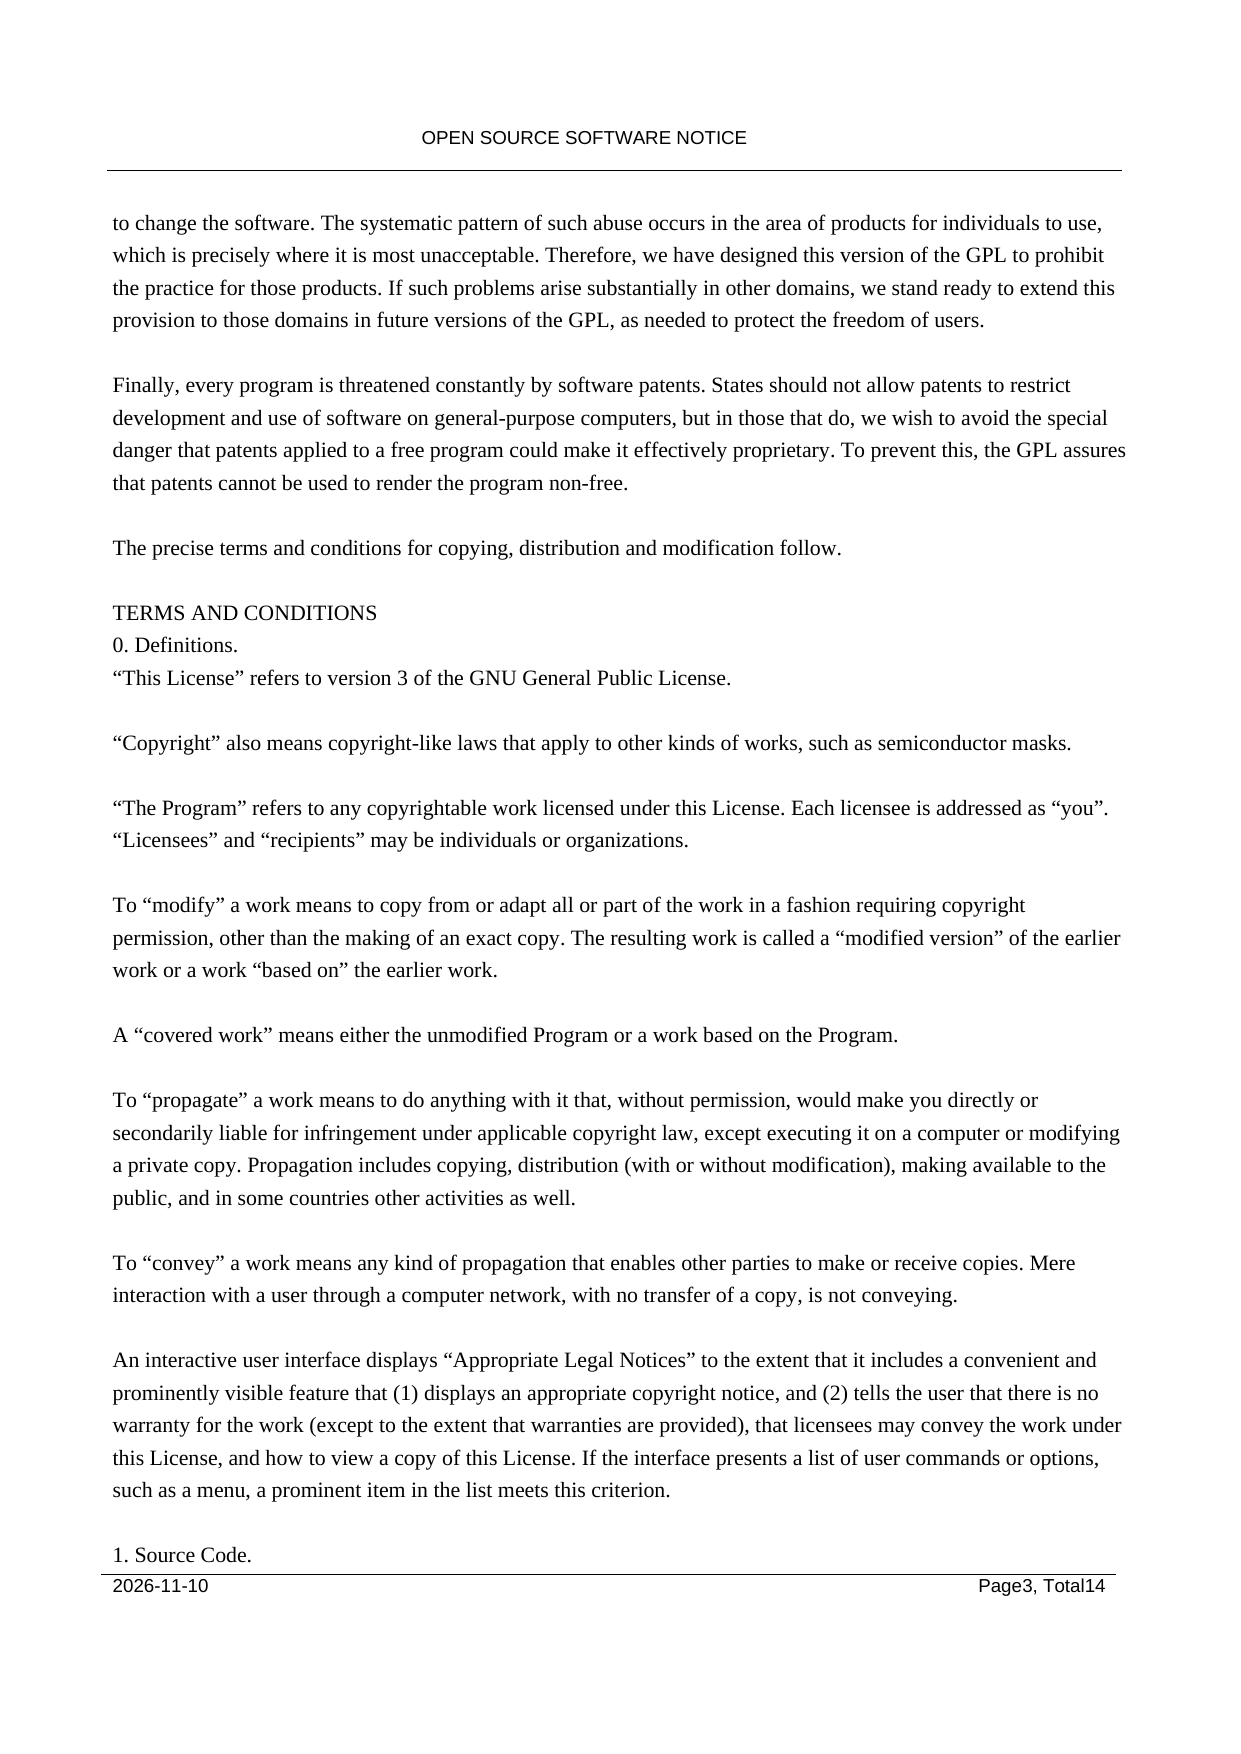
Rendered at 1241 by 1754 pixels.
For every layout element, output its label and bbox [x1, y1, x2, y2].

text [112, 206, 1128, 1571]
